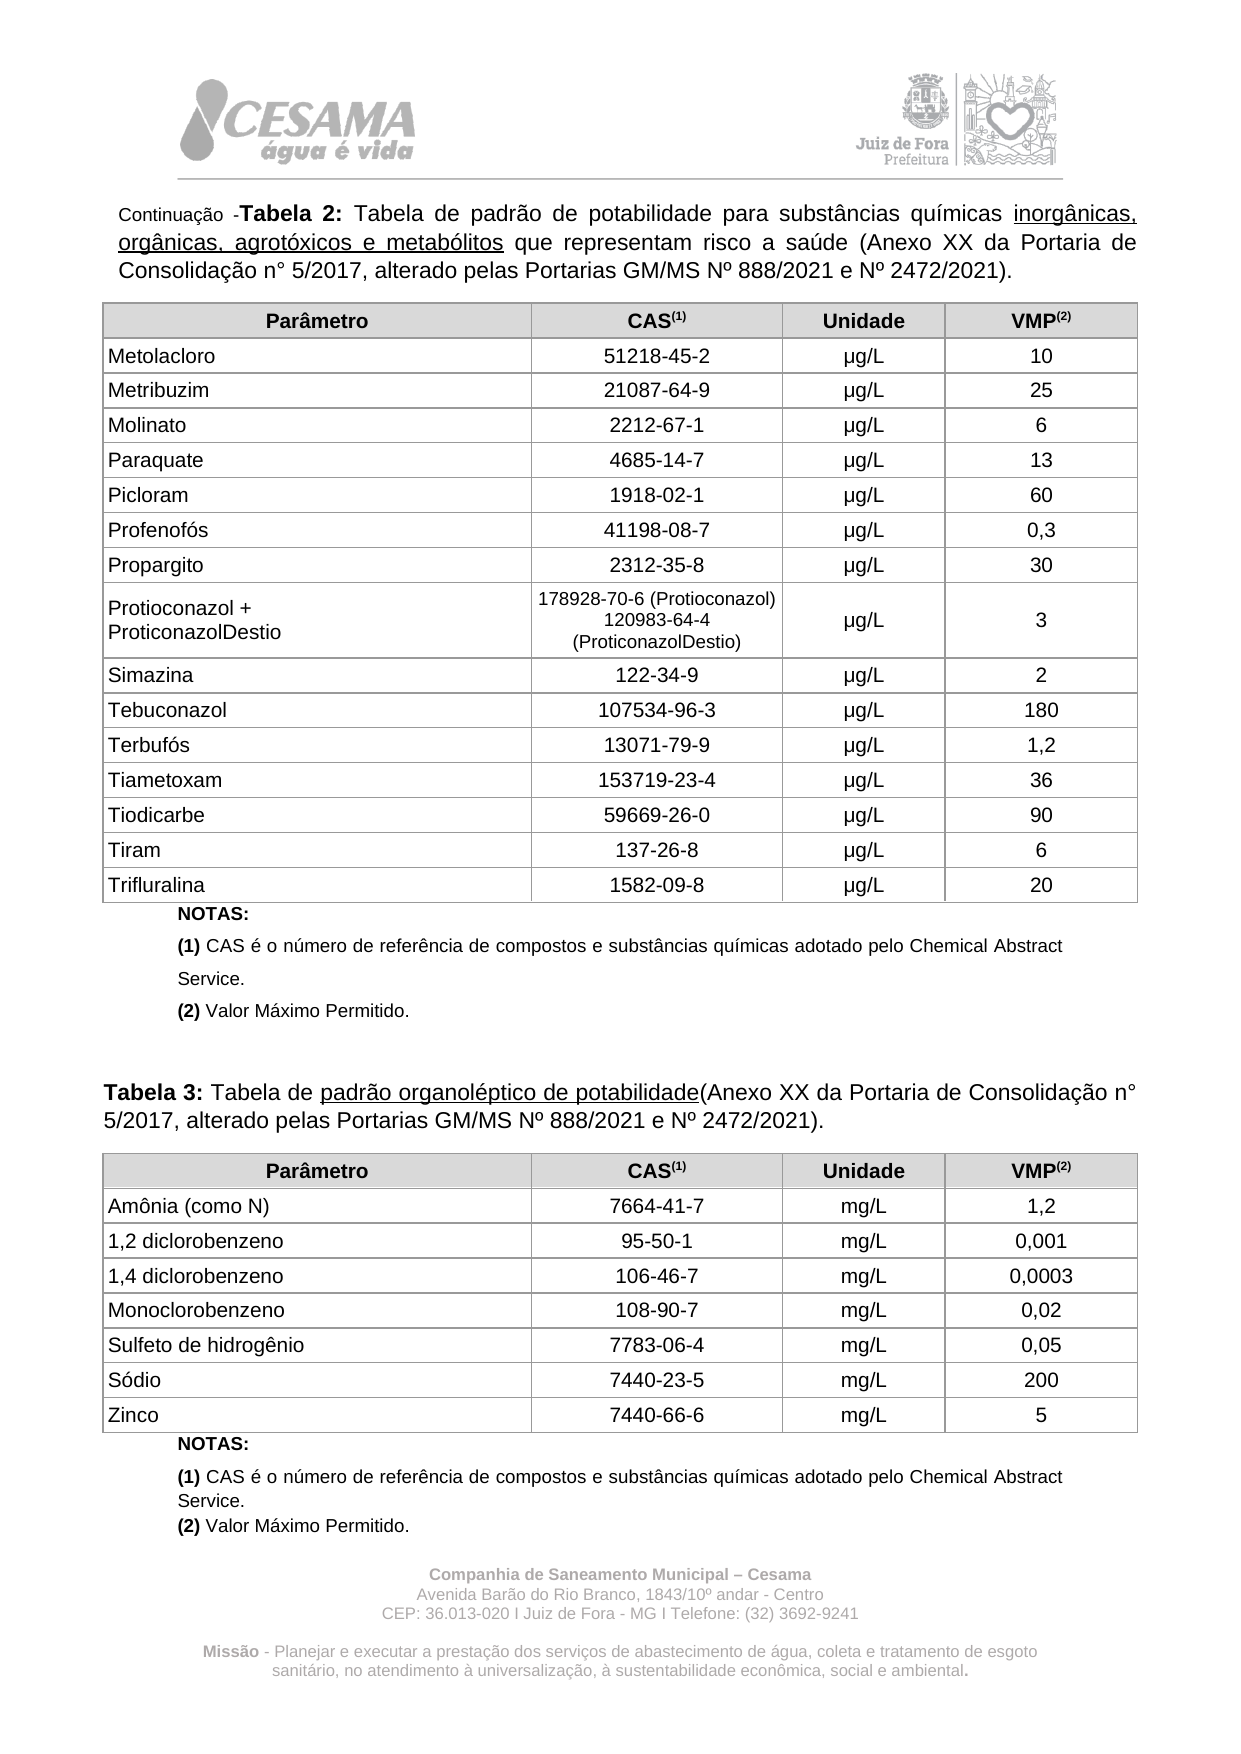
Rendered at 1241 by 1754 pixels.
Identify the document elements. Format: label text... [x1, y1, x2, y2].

table_cell 36 [946, 763, 1137, 797]
table_cell 153719-23-4 [532, 763, 782, 797]
table_cell μg/L [783, 798, 944, 832]
table_cell 1,2 [946, 1189, 1137, 1222]
table_cell 3 [946, 583, 1137, 657]
table_cell 95-50-1 [532, 1224, 782, 1257]
table_cell 1,2 [946, 728, 1137, 762]
table_cell Trifluralina [104, 868, 531, 901]
table_cell 1582-09-8 [532, 868, 782, 901]
table_cell 2 [946, 659, 1137, 692]
table_header Unidade [783, 304, 944, 337]
table_cell μg/L [783, 868, 944, 901]
table_cell Propargito [104, 548, 531, 581]
table_cell Monoclorobenzeno [104, 1294, 531, 1327]
table_cell Terbufós [104, 728, 531, 762]
table_cell Simazina [104, 659, 531, 692]
table_cell 122-34-9 [532, 659, 782, 692]
table_cell Tiodicarbe [104, 798, 531, 832]
text (2) Valor Máximo Permitido. [177, 1000, 1063, 1021]
table_cell Protioconazol + ProticonazolDestio [104, 583, 531, 657]
table_cell Paraquate [104, 443, 531, 477]
table_cell mg/L [783, 1329, 944, 1362]
table_cell Sódio [104, 1363, 531, 1397]
table_cell Molinato [104, 409, 531, 442]
table_cell 60 [946, 478, 1137, 512]
text (1) CAS é o número de referência de compostos e substâncias químicas adotado pelo Chemical Abstract Service. [177, 1466, 1063, 1512]
table_cell μg/L [783, 833, 944, 866]
table_cell 108-90-7 [532, 1294, 782, 1327]
table_cell 90 [946, 798, 1137, 832]
table_cell 1,2 diclorobenzeno [104, 1224, 531, 1257]
table_cell Tebuconazol [104, 694, 531, 727]
table_cell 0,05 [946, 1329, 1137, 1362]
table_cell 30 [946, 548, 1137, 581]
table_cell μg/L [783, 513, 944, 547]
text NOTAS: [177, 903, 1063, 924]
table_cell mg/L [783, 1294, 944, 1327]
table_cell Tiametoxam [104, 763, 531, 797]
table_cell μg/L [783, 443, 944, 477]
table_header VMP(2) [946, 1154, 1137, 1187]
table_header Parâmetro [104, 1154, 531, 1187]
table_header CAS(1) [532, 1154, 782, 1187]
table_cell μg/L [783, 763, 944, 797]
table_cell Tiram [104, 833, 531, 866]
table_cell 7440-23-5 [532, 1363, 782, 1397]
table_header VMP(2) [946, 304, 1137, 337]
table_cell 0,3 [946, 513, 1137, 547]
table_cell μg/L [783, 694, 944, 727]
table_cell Metolacloro [104, 339, 531, 372]
table_header Parâmetro [104, 304, 531, 337]
table_cell μg/L [783, 728, 944, 762]
picture [177, 73, 1064, 180]
table_cell 0,0003 [946, 1259, 1137, 1292]
table_cell 10 [946, 339, 1137, 372]
table_cell μg/L [783, 583, 944, 657]
table_cell Sulfeto de hidrogênio [104, 1329, 531, 1362]
table_cell 6 [946, 833, 1137, 866]
table_cell 13 [946, 443, 1137, 477]
table_cell 107534-96-3 [532, 694, 782, 727]
table_cell 25 [946, 374, 1137, 407]
text Tabela 3: Tabela de padrão organoléptico de potabilidade(Anexo XX da Portaria de Consolidação n° 5/2017, alterado pelas Portarias GM/MS Nº 888/2021 e Nº 2472/2021). [103, 1079, 1137, 1134]
table_cell 1,4 diclorobenzeno [104, 1259, 531, 1292]
table_cell 6 [946, 409, 1137, 442]
table_cell 13071-79-9 [532, 728, 782, 762]
table_cell 20 [946, 868, 1137, 901]
table_cell 7783-06-4 [532, 1329, 782, 1362]
table_cell 21087-64-9 [532, 374, 782, 407]
text (1) CAS é o número de referência de compostos e substâncias químicas adotado pelo Chemical Abstract Service. [177, 935, 1063, 989]
table_cell 178928-70-6 (Protioconazol) 120983-64-4 (ProticonazolDestio) [532, 583, 782, 657]
table_cell 180 [946, 694, 1137, 727]
table_cell μg/L [783, 409, 944, 442]
table_header CAS(1) [532, 304, 782, 337]
table_cell 59669-26-0 [532, 798, 782, 832]
text (2) Valor Máximo Permitido. [177, 1515, 1063, 1537]
table_cell Amônia (como N) [104, 1189, 531, 1222]
table_cell 5 [946, 1398, 1137, 1432]
table_cell mg/L [783, 1224, 944, 1257]
table_cell 51218-45-2 [532, 339, 782, 372]
table_cell mg/L [783, 1259, 944, 1292]
table_cell Profenofós [104, 513, 531, 547]
table_cell 106-46-7 [532, 1259, 782, 1292]
table_cell Metribuzim [104, 374, 531, 407]
table_cell 200 [946, 1363, 1137, 1397]
table_cell 41198-08-7 [532, 513, 782, 547]
table_cell 7664-41-7 [532, 1189, 782, 1222]
table_cell μg/L [783, 548, 944, 581]
table_cell mg/L [783, 1398, 944, 1432]
table_cell mg/L [783, 1189, 944, 1222]
table_cell 4685-14-7 [532, 443, 782, 477]
table_header Unidade [783, 1154, 944, 1187]
table_cell 2212-67-1 [532, 409, 782, 442]
table_cell 0,02 [946, 1294, 1137, 1327]
table_cell μg/L [783, 659, 944, 692]
table_cell 1918-02-1 [532, 478, 782, 512]
table_cell μg/L [783, 478, 944, 512]
table_cell Zinco [104, 1398, 531, 1432]
text NOTAS: [177, 1433, 1063, 1455]
table_cell 7440-66-6 [532, 1398, 782, 1432]
text Continuação -Tabela 2: Tabela de padrão de potabilidade para substâncias químicas inorgânicas, orgânicas, agrotóxicos e metabólitos que representam risco a saúde (Anexo XX da Portaria de Consolidação n° 5/2017, alterado pelas Portarias GM/MS Nº 888/2021 e Nº 2472/2021). [118, 200, 1137, 283]
table_cell 137-26-8 [532, 833, 782, 866]
table_cell μg/L [783, 374, 944, 407]
table_cell mg/L [783, 1363, 944, 1397]
table_cell Picloram [104, 478, 531, 512]
table_cell 2312-35-8 [532, 548, 782, 581]
table_cell 0,001 [946, 1224, 1137, 1257]
table_cell μg/L [783, 339, 944, 372]
